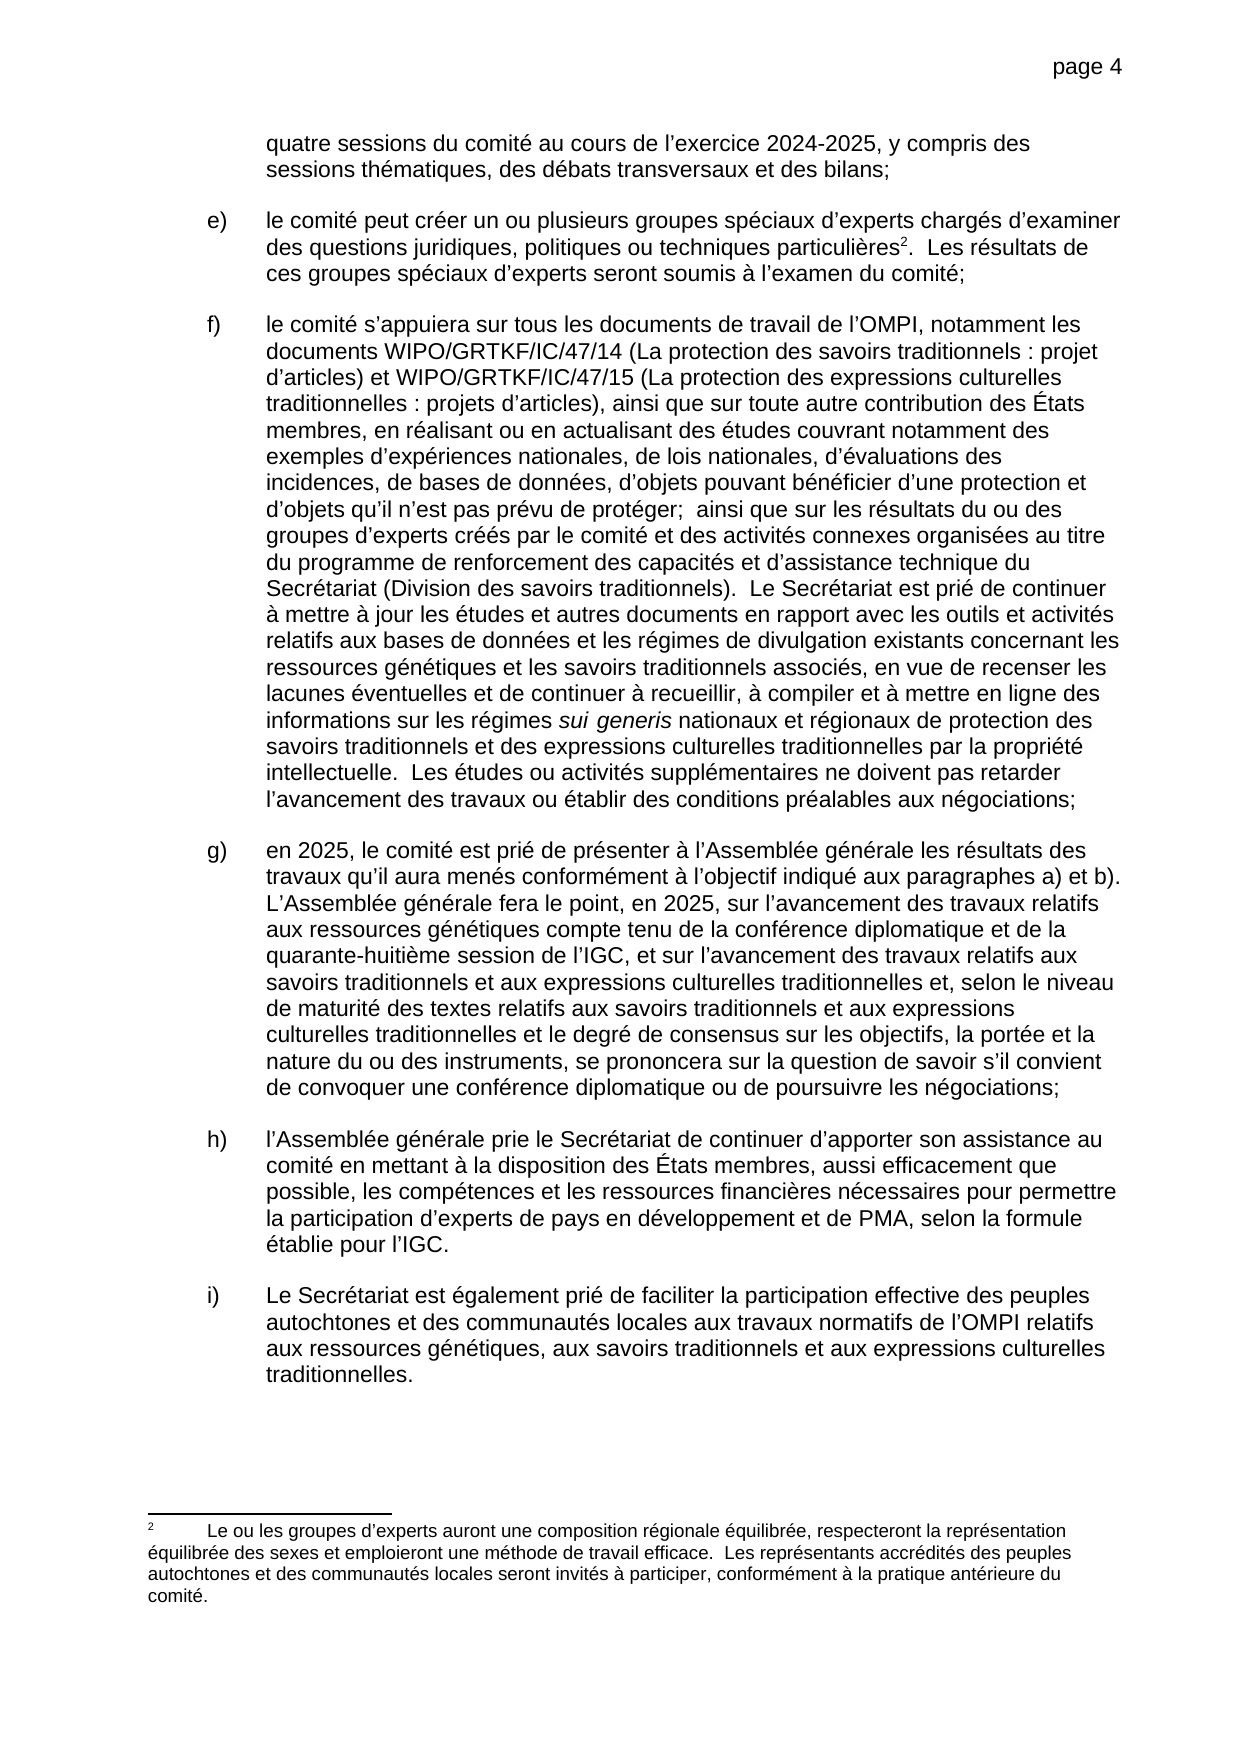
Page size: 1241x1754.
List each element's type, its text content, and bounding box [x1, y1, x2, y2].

text i) Le Secrétariat est également prié de faciliter la participation effective des peuples autochtones et des communautés locales aux travaux normatifs de l’OMPI relatifs aux ressources génétiques, aux savoirs traditionnels et aux expressions culturelles traditionnelles. [207, 1282, 1122, 1388]
list le comité peut créer un ou plusieurs groupes spéciaux d’experts chargés d’examiner des questions juridiques, politiques ou techniques particulières. Les résultats de ces groupes spéciaux d’experts seront soumis à l’examen du comité; [207, 207, 1122, 286]
list le comité s’appuiera sur tous les documents de travail de l’OMPI, notamment les documents WIPO/GRTKF/IC/47/14 (La protection des savoirs traditionnels : projet d’articles) et WIPO/GRTKF/IC/47/15 (La protection des expressions culturelles traditionnelles : projets d’articles), ainsi que sur toute autre contribution des États membres, en réalisant ou en actualisant des études couvrant notamment des exemples d’expériences nationales, de lois nationales, d’évaluations des incidences, de bases de données, d’objets pouvant bénéficier d’une protection et d’objets qu’il n’est pas prévu de protéger; ainsi que sur les résultats du ou des groupes d’experts créés par le comité et des activités connexes organisées au titre du programme de renforcement des capacités et d’assistance technique du Secrétariat (Division des savoirs traditionnels). Le Secrétariat est prié de continuer à mettre à jour les études et autres documents en rapport avec les outils et activités relatifs aux bases de données et les régimes de divulgation existants concernant les ressources génétiques et les savoirs traditionnels associés, en vue de recenser les lacunes éventuelles et de continuer à recueillir, à compiler et à mettre en ligne des informations sur les régimes sui generis nationaux et régionaux de protection des savoirs traditionnels et des expressions culturelles traditionnelles par la propriété intellectuelle. Les études ou activités supplémentaires ne doivent pas retarder l’avancement des travaux ou établir des conditions préalables aux négociations; [207, 311, 1122, 812]
text h) l’Assemblée générale prie le Secrétariat de continuer d’apporter son assistance au comité en mettant à la disposition des États membres, aussi efficacement que possible, les compétences et les ressources financières nécessaires pour permettre la participation d’experts de pays en développement et de PMA, selon la formule établie pour l’IGC. [207, 1126, 1122, 1257]
text g) en 2025, le comité est prié de présenter à l’Assemblée générale les résultats des travaux qu’il aura menés conformément à l’objectif indiqué aux paragraphes a) et b). L’Assemblée générale fera le point, en 2025, sur l’avancement des travaux relatifs aux ressources génétiques compte tenu de la conférence diplomatique et de la quarante-huitième session de l’IGC, et sur l’avancement des travaux relatifs aux savoirs traditionnels et aux expressions culturelles traditionnelles et, selon le niveau de maturité des textes relatifs aux savoirs traditionnels et aux expressions culturelles traditionnelles et le degré de consensus sur les objectifs, la portée et la nature du ou des instruments, se prononcera sur la question de savoir s’il convient de convoquer une conférence diplomatique ou de poursuivre les négociations; [207, 837, 1122, 1101]
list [207, 129, 1122, 182]
